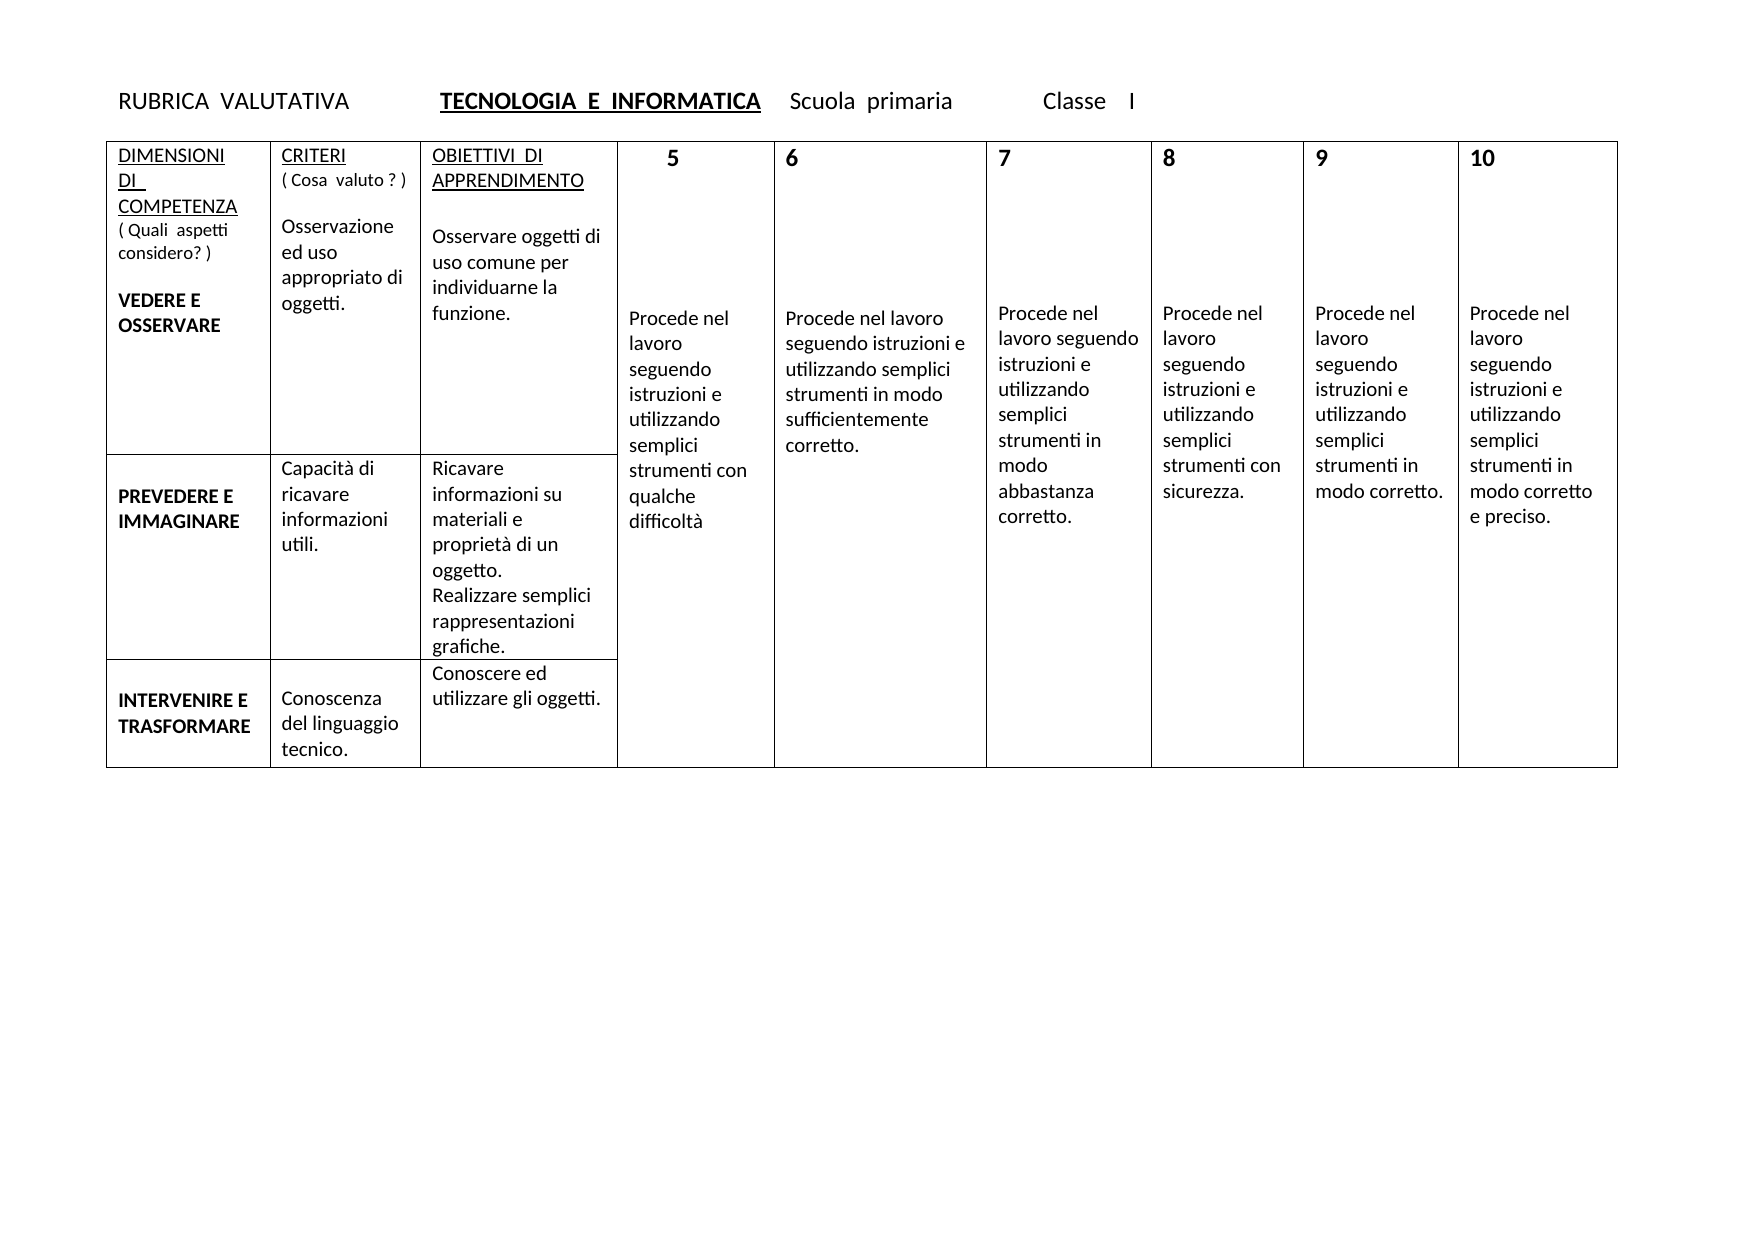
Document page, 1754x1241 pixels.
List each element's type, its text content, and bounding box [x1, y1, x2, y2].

table_cell PREVEDERE E IMMAGINARE [107, 455, 270, 659]
table_header 6 Procede nel lavoro seguendo istruzioni e utilizzando semplici strumenti in modo sufficientemente corretto. [775, 142, 986, 767]
table_cell Conoscenza del linguaggio tecnico. [271, 660, 420, 767]
table_cell Capacità di ricavare informazioni utili. [271, 455, 420, 659]
table_header 9 Procede nel lavoro seguendo istruzioni e utilizzando semplici strumenti in modo corretto. [1304, 142, 1458, 767]
table_header OBIETTIVI DI APPRENDIMENTO Osservare oggetti di uso comune per individuarne la funzione. [421, 142, 617, 454]
table_cell Ricavare informazioni su materiali e proprietà di un oggetto. Realizzare semplici rappresentazioni grafiche. [421, 455, 617, 659]
table_cell INTERVENIRE E TRASFORMARE [107, 660, 270, 767]
table_header CRITERI ( Cosa valuto ? ) Osservazione ed uso appropriato di oggetti. [271, 142, 420, 454]
table_cell Conoscere ed utilizzare gli oggetti. [421, 660, 617, 767]
table_header 10 Procede nel lavoro seguendo istruzioni e utilizzando semplici strumenti in modo corretto e preciso. [1459, 142, 1617, 767]
table_header 5 Procede nel lavoro seguendo istruzioni e utilizzando semplici strumenti con qualche difficoltà [618, 142, 774, 767]
table_header DIMENSIONI DI COMPETENZA ( Quali aspetti considero? ) VEDERE E OSSERVARE [107, 142, 270, 454]
table_header 7 Procede nel lavoro seguendo istruzioni e utilizzando semplici strumenti in modo abbastanza corretto. [987, 142, 1151, 767]
text RUBRICA VALUTATIVA TECNOLOGIA E INFORMATICA Scuola primaria Classe I [118, 85, 1606, 116]
table_header 8 Procede nel lavoro seguendo istruzioni e utilizzando semplici strumenti con sicurezza. [1152, 142, 1303, 767]
